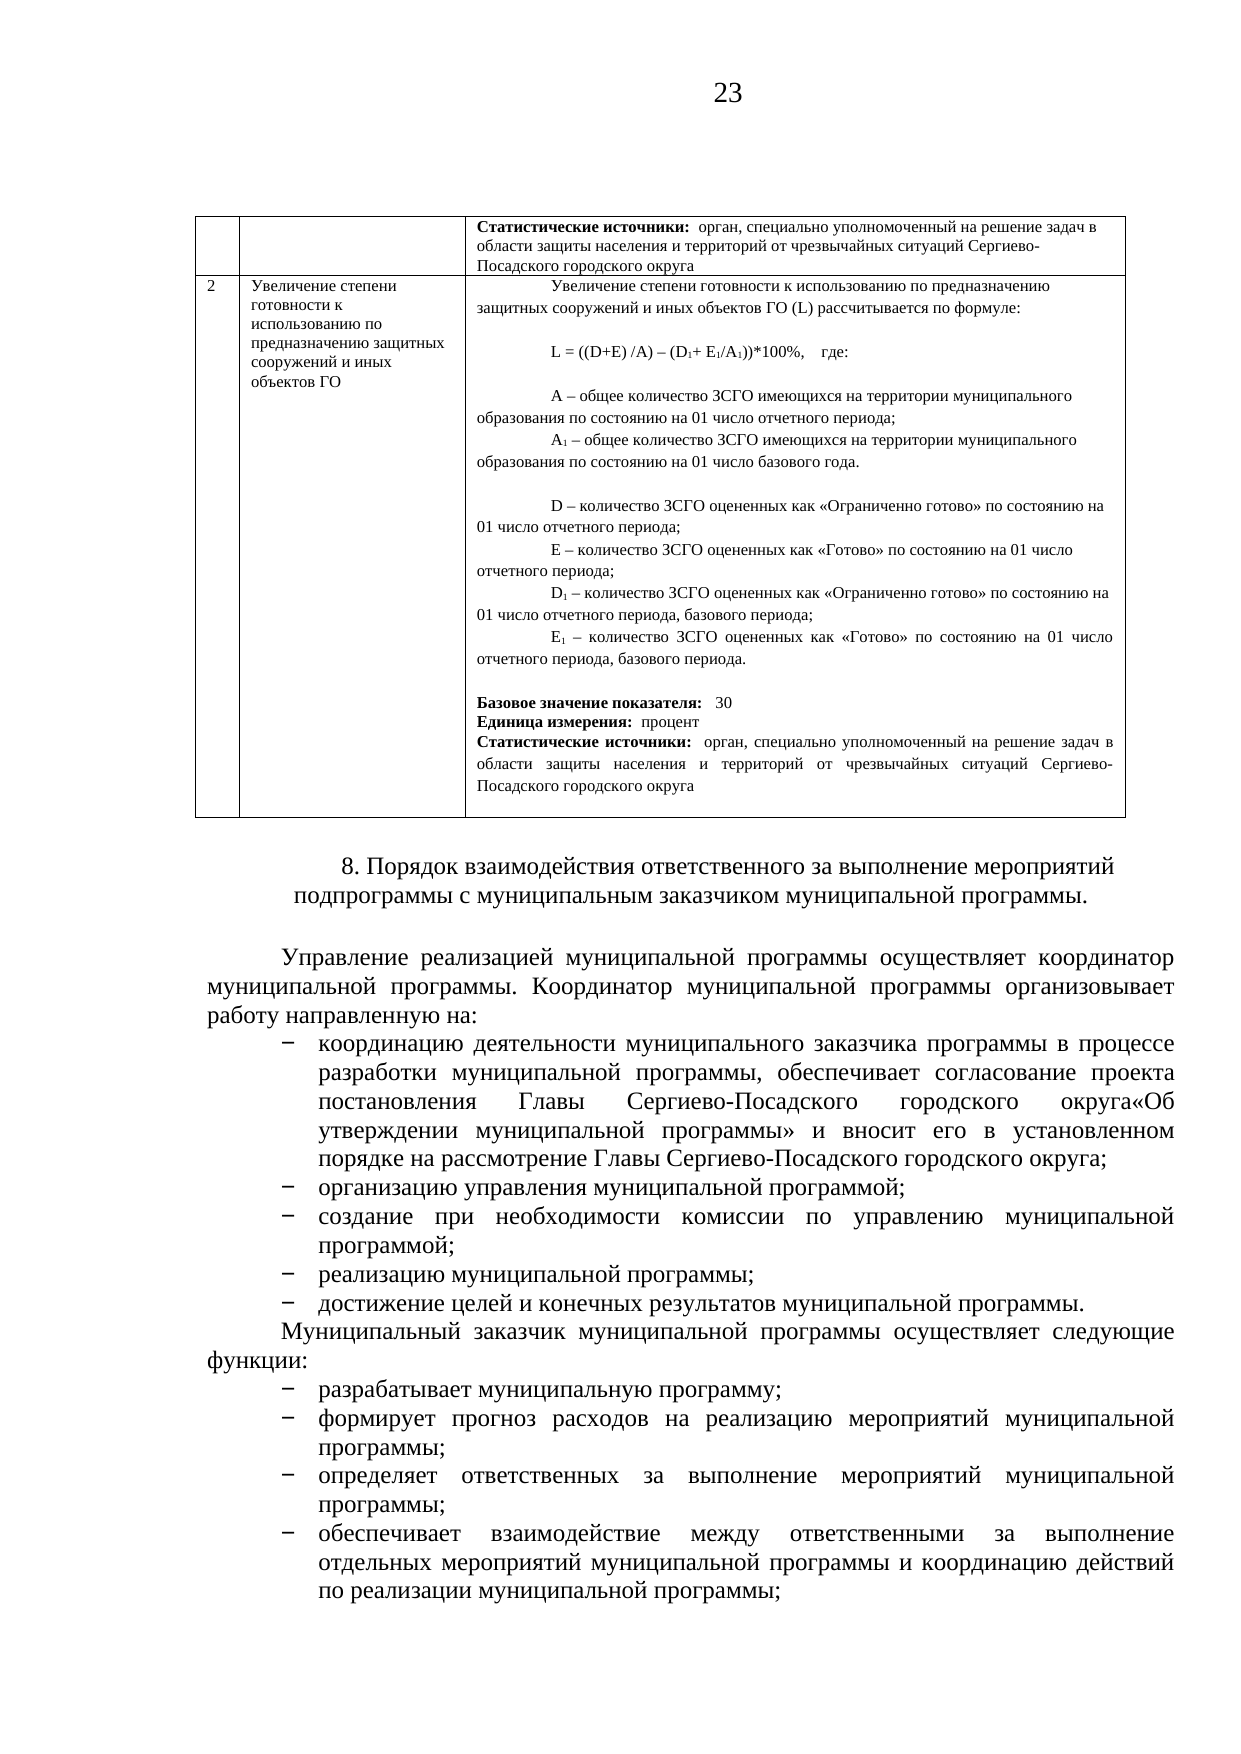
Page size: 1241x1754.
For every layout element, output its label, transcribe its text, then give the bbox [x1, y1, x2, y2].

list формирует прогноз расходов на реализацию мероприятий муниципальной программы; [281, 1403, 1175, 1460]
list организацию управления муниципальной программой; [281, 1172, 1175, 1201]
table_cell Увеличение степени готовности к использованию по предназначению защитных сооружений и иных объектов ГО [240, 276, 465, 817]
table_cell 2 [196, 276, 239, 817]
text 8. Порядок взаимодействия ответственного за выполнение мероприятий подпрограммы с муниципальным заказчиком муниципальной программы. [207, 851, 1175, 909]
table_cell 1. [196, 217, 239, 274]
list реализацию муниципальной программы; [281, 1259, 1175, 1288]
text Управление реализацией муниципальной программы осуществляет координатор муниципальной программы. Координатор муниципальной программы организовывает работу направленную на: [207, 942, 1175, 1028]
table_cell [466, 217, 1125, 274]
table_cell Увеличение степени готовности к использованию по предназначению защитных сооружений и иных объектов ГО (L) рассчитывается по формуле: L = ((D+E) /A) – (D1+ E1/A1))*100%, где: А – общее количество ЗСГО имеющихся на территории муниципального образования по состоянию на 01 число отчетного периода; А1 – общее количество ЗСГО имеющихся на территории муниципального образования по состоянию на 01 число базового года. D – количество ЗСГО оцененных как «Ограниченно готово» по состоянию на 01 число отчетного периода; Е – количество ЗСГО оцененных как «Готово» по состоянию на 01 число отчетного периода; D1 – количество ЗСГО оцененных как «Ограниченно готово» по состоянию на 01 число отчетного периода, базового периода; Е1 – количество ЗСГО оцененных как «Готово» по состоянию на 01 число отчетного периода, базового периода. Базовое значение показателя: 30 Единица измерения: процент Статистические источники: орган, специально уполномоченный на решение задач в области защиты населения и территорий от чрезвычайных ситуаций Сергиево-Посадского городского округа [466, 276, 1125, 817]
list определяет ответственных за выполнение мероприятий муниципальной программы; [281, 1460, 1175, 1518]
list создание при необходимости комиссии по управлению муниципальной программой; [281, 1201, 1175, 1259]
list обеспечивает взаимодействие между ответственными за выполнение отдельных мероприятий муниципальной программы и координацию действий по реализации муниципальной программы; [281, 1518, 1175, 1604]
list координацию деятельности муниципального заказчика программы в процессе разработки муниципальной программы, обеспечивает согласование проекта постановления Главы Сергиево-Посадского городского округа«Об утверждении муниципальной программы» и вносит его в установленном порядке на рассмотрение Главы Сергиево-Посадского городского округа; [281, 1028, 1175, 1172]
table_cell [240, 217, 465, 274]
list разрабатывает муниципальную программу; [281, 1374, 1175, 1403]
text Муниципальный заказчик муниципальной программы осуществляет следующие функции: [207, 1316, 1175, 1374]
list достижение целей и конечных результатов муниципальной программы. [281, 1288, 1175, 1316]
